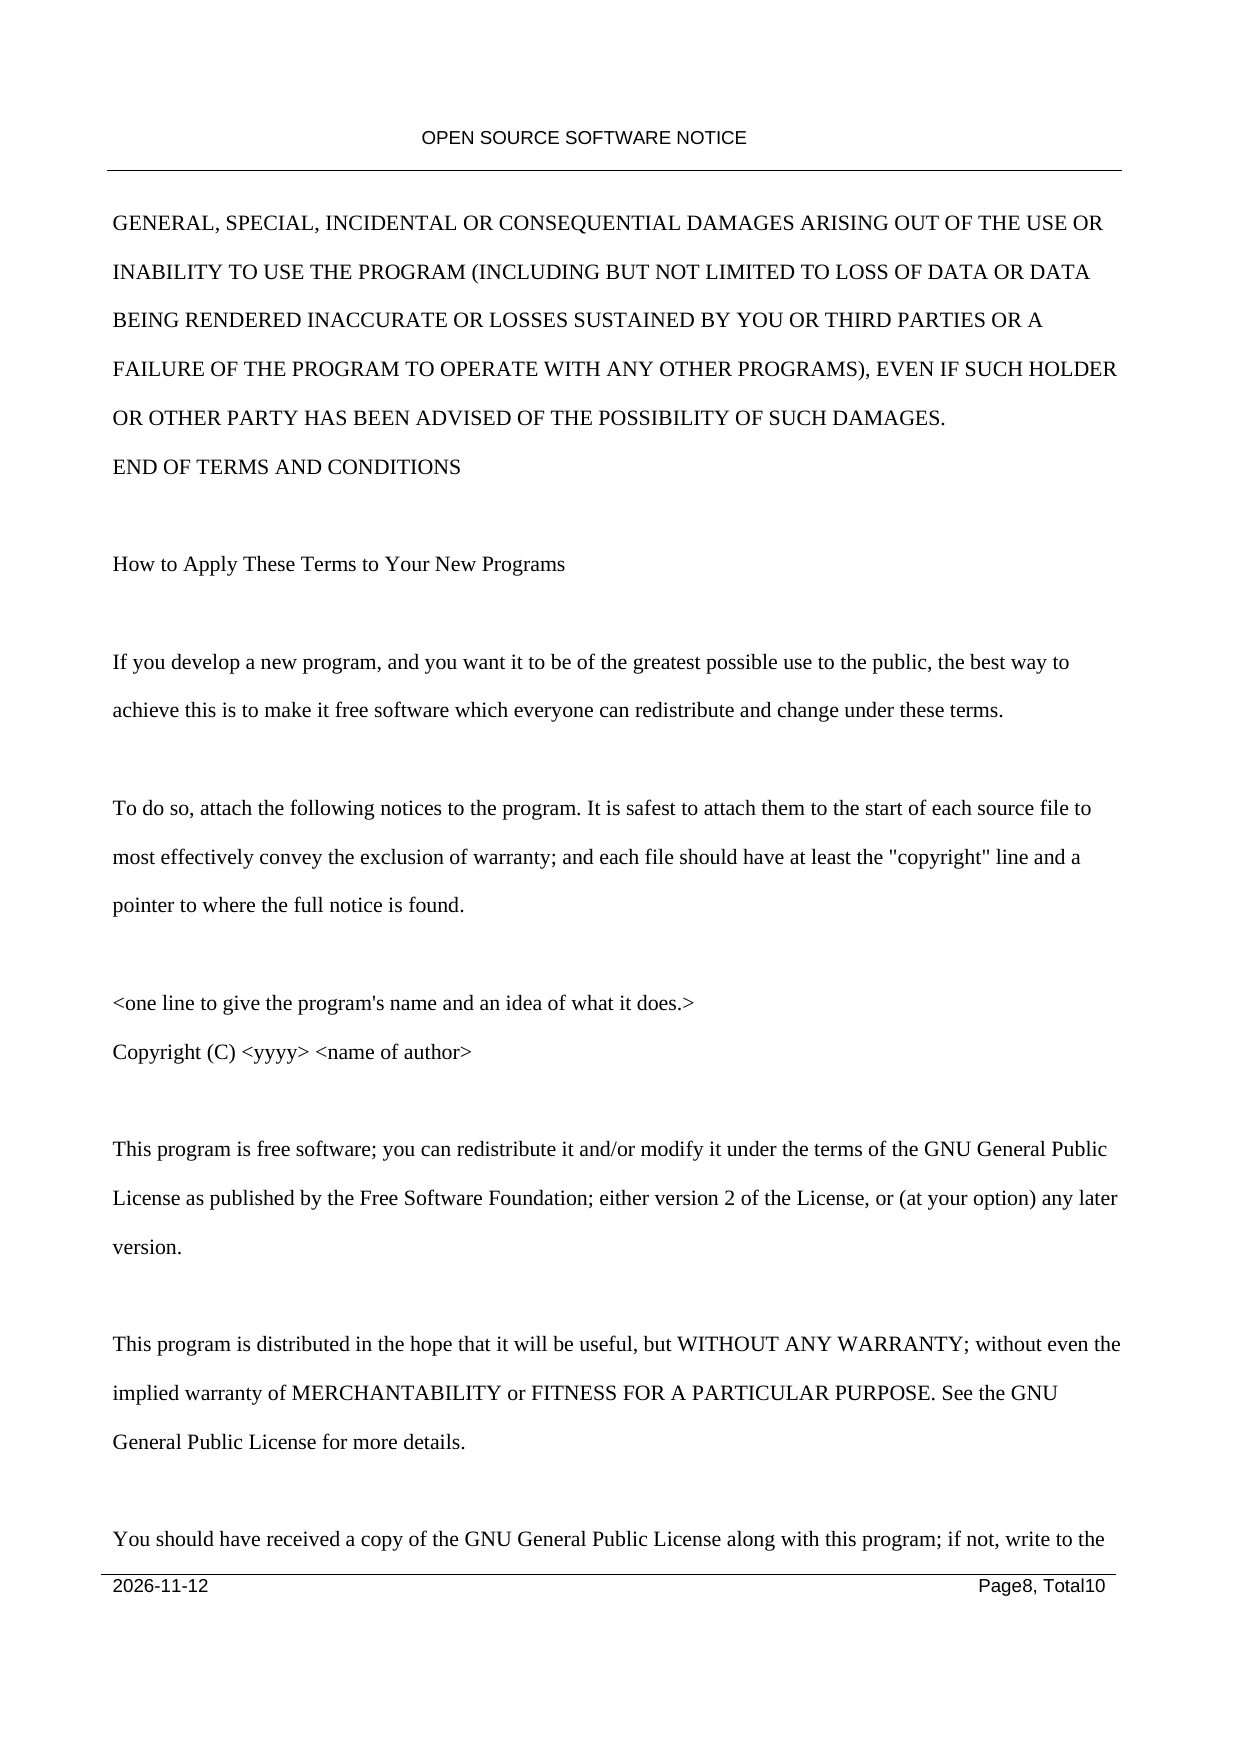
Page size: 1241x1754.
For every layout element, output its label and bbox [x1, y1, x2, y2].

text [112, 206, 1128, 1555]
